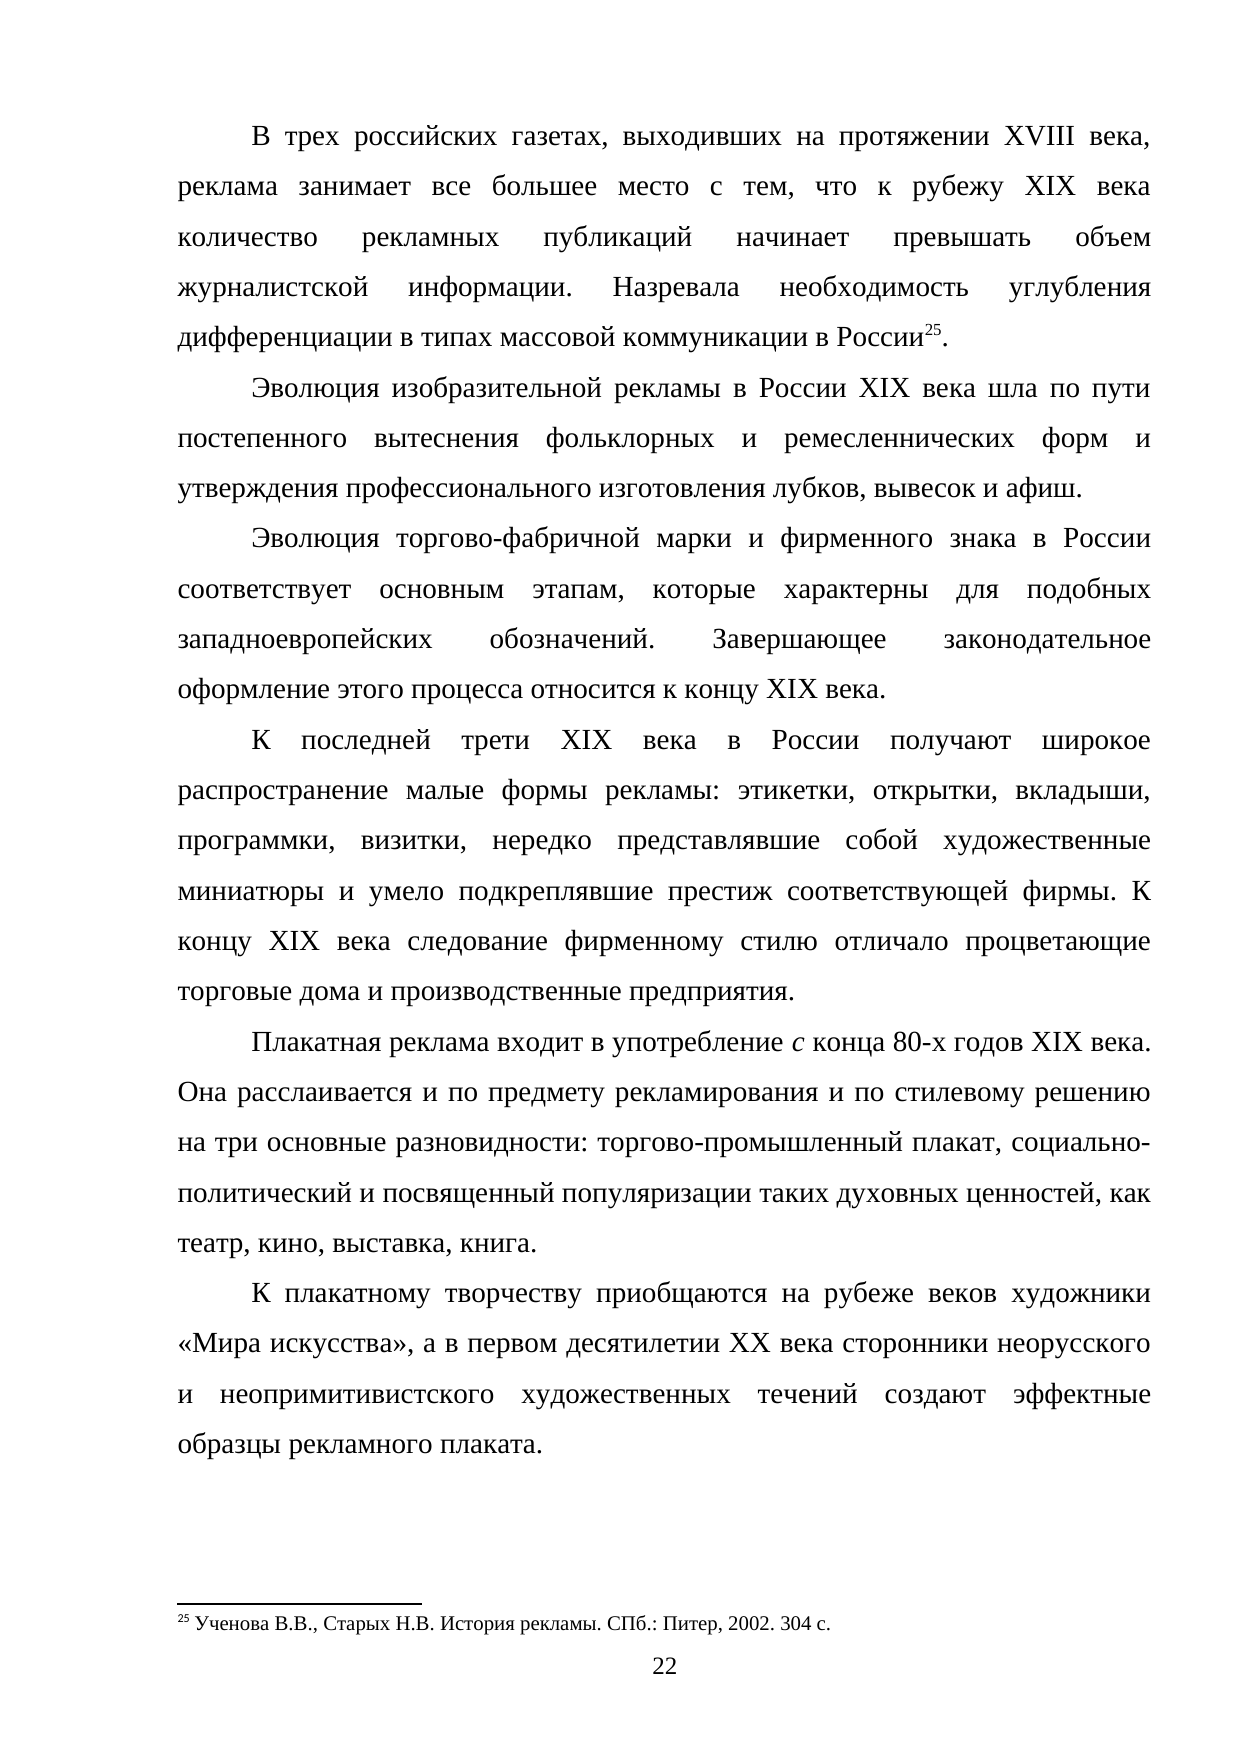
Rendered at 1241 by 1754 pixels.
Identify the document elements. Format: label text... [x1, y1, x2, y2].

text К плакатному творчеству приобщаются на рубеже веков художники «Мира искусства», а в первом десятилетии XX века сторонники неорусского и неопримитивистского художественных течений создают эффектные образцы рекламного плаката. [177, 1275, 1152, 1460]
text В трех российских газетах, выходивших на протяжении XVIII века, реклама занимает все большее место с тем, что к рубежу XIX века количество рекламных публикаций начинает превышать объем журналистской информации. Назревала необходимость углубления дифференциации в типах массовой коммуникации в России. [177, 118, 1152, 353]
text К последней трети XIX века в России получают широкое распространение малые формы рекламы: этикетки, открытки, вкладыши, программки, визитки, нередко представлявшие собой художественные миниатюры и умело подкреплявшие престиж соответствующей фирмы. К концу XIX века следование фирменному стилю отличало процветающие торговые дома и производственные предприятия. [177, 722, 1152, 1007]
text Эволюция изобразительной рекламы в России XIX века шла по пути постепенного вытеснения фольклорных и ремесленнических форм и утверждения профессионального изготовления лубков, вывесок и афиш. [177, 370, 1152, 504]
text Эволюция торгово-фабричной марки и фирменного знака в России соответствует основным этапам, которые характерны для подобных западноевропейских обозначений. Завершающее законодательное оформление этого процесса относится к концу XIX века. [177, 521, 1152, 705]
text Плакатная реклама входит в употребление с конца 80-х годов XIX века. Она расслаивается и по предмету рекламирования и по стилевому решению на три основные разновидности: торгово-промышленный плакат, социально-политический и посвященный популяризации таких духовных ценностей, как театр, кино, выставка, книга. [177, 1024, 1152, 1258]
